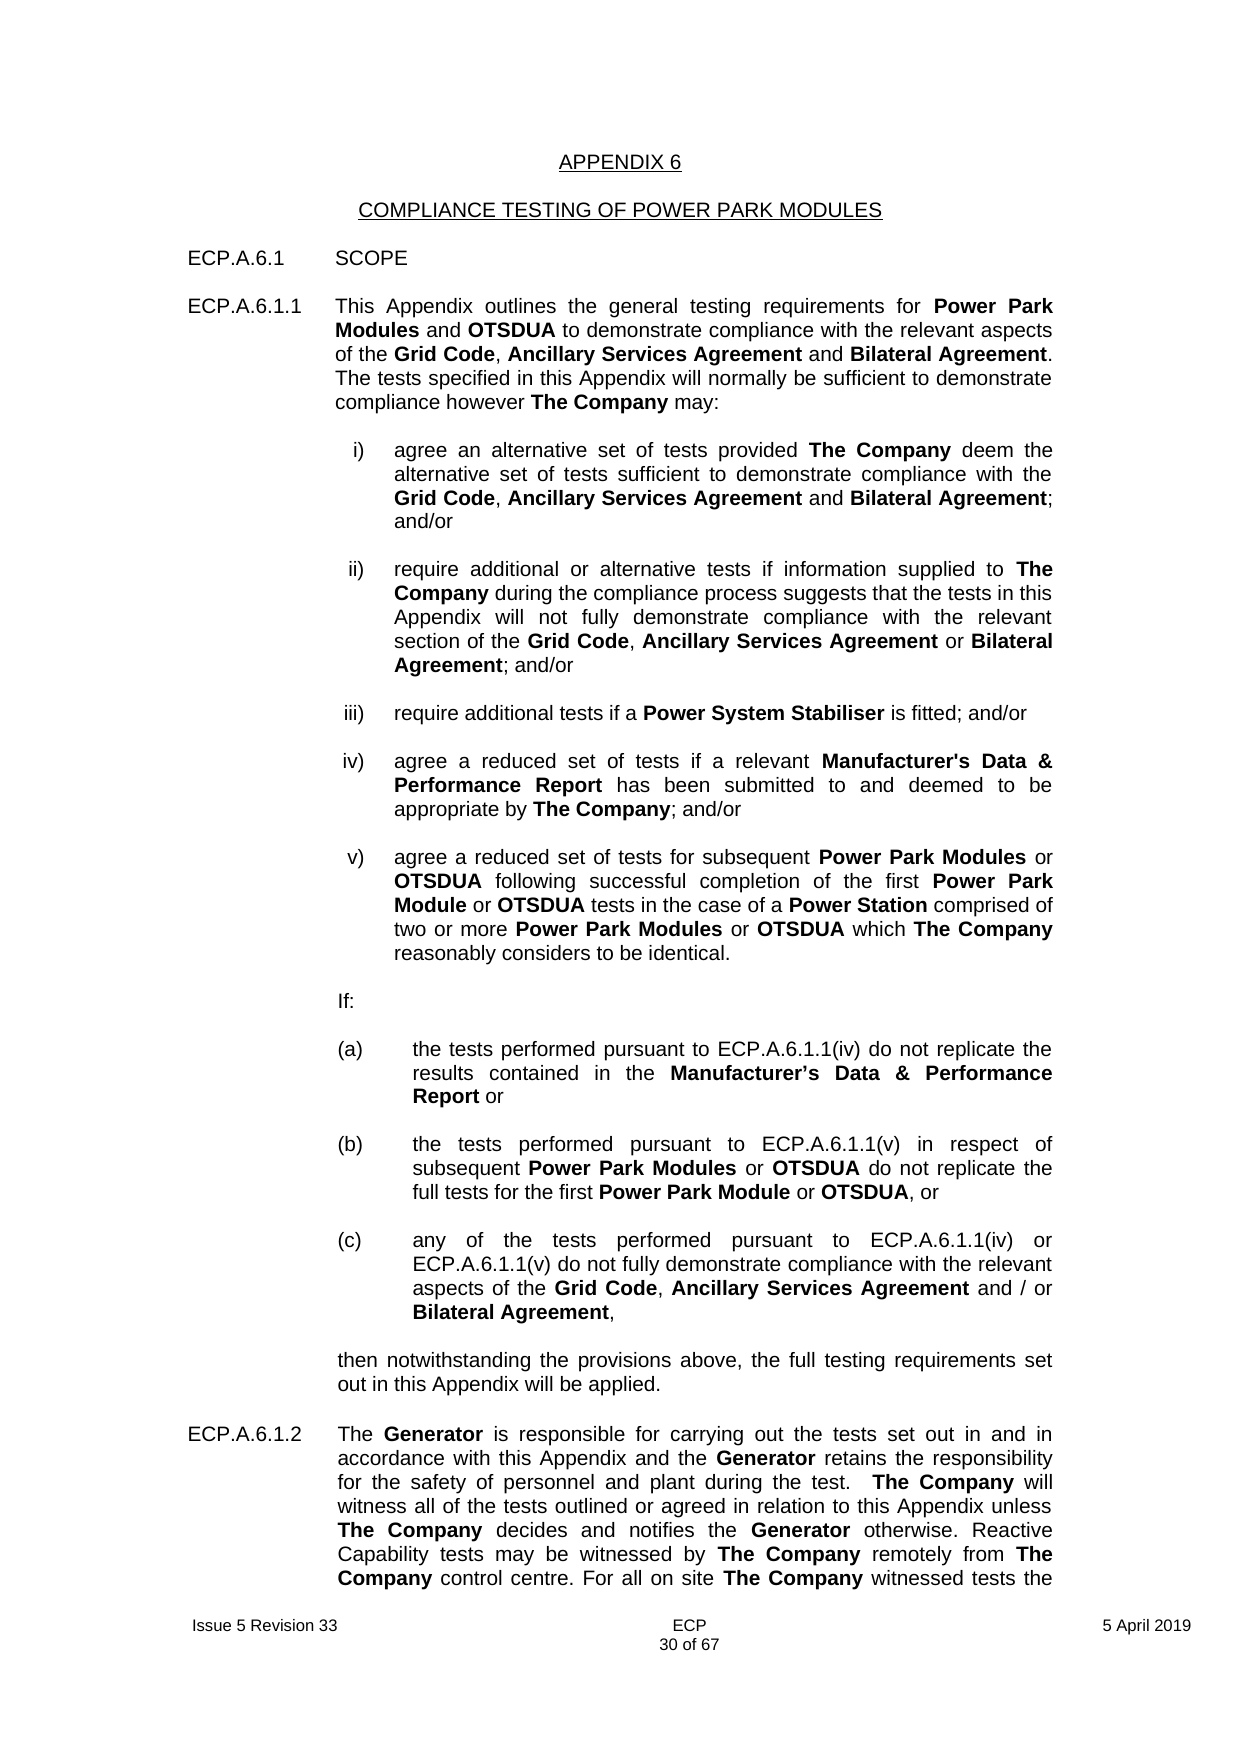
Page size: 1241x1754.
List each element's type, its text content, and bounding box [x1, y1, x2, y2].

list agree a reduced set of tests for subsequent Power Park Modules or OTSDUA following successful completion of the first Power Park Module or OTSDUA tests in the case of a Power Station comprised of two or more Power Park Modules or OTSDUA which The Company reasonably considers to be identical. [364, 845, 1053, 964]
list require additional tests if a Power System Stabiliser is fitted; and/or [364, 701, 1053, 725]
text If: [337, 988, 1053, 1012]
subtitle APPENDIX 6 [187, 150, 1053, 174]
list agree a reduced set of tests if a relevant Manufacturer's Data & Performance Report has been submitted to and deemed to be appropriate by The Company; and/or [364, 749, 1053, 821]
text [187, 1422, 1053, 1590]
text (a) the tests performed pursuant to ECP.A.6.1.1(iv) do not replicate the results contained in the Manufacturer’s Data & Performance Report or [337, 1036, 1053, 1108]
text (c) any of the tests performed pursuant to ECP.A.6.1.1(iv) or ECP.A.6.1.1(v) do not fully demonstrate compliance with the relevant aspects of the Grid Code, Ancillary Services Agreement and / or Bilateral Agreement, [337, 1228, 1053, 1324]
list require additional or alternative tests if information supplied to The Company during the compliance process suggests that the tests in this Appendix will not fully demonstrate compliance with the relevant section of the Grid Code, Ancillary Services Agreement or Bilateral Agreement; and/or [364, 557, 1053, 677]
list agree an alternative set of tests provided The Company deem the alternative set of tests sufficient to demonstrate compliance with the Grid Code, Ancillary Services Agreement and Bilateral Agreement; and/or [364, 437, 1053, 533]
text ECP.A.6.1.1 This Appendix outlines the general testing requirements for Power Park Modules and OTSDUA to demonstrate compliance with the relevant aspects of the Grid Code, Ancillary Services Agreement and Bilateral Agreement. The tests specified in this Appendix will normally be sufficient to demonstrate compliance however The Company may: [187, 294, 1053, 413]
subtitle COMPLIANCE TESTING OF POWER PARK MODULES [187, 198, 1053, 222]
text then notwithstanding the provisions above, the full testing requirements set out in this Appendix will be applied. [337, 1348, 1053, 1396]
text ECP.A.6.1 SCOPE [187, 246, 1053, 270]
text (b) the tests performed pursuant to ECP.A.6.1.1(v) in respect of subsequent Power Park Modules or OTSDUA do not replicate the full tests for the first Power Park Module or OTSDUA, or [337, 1132, 1053, 1204]
